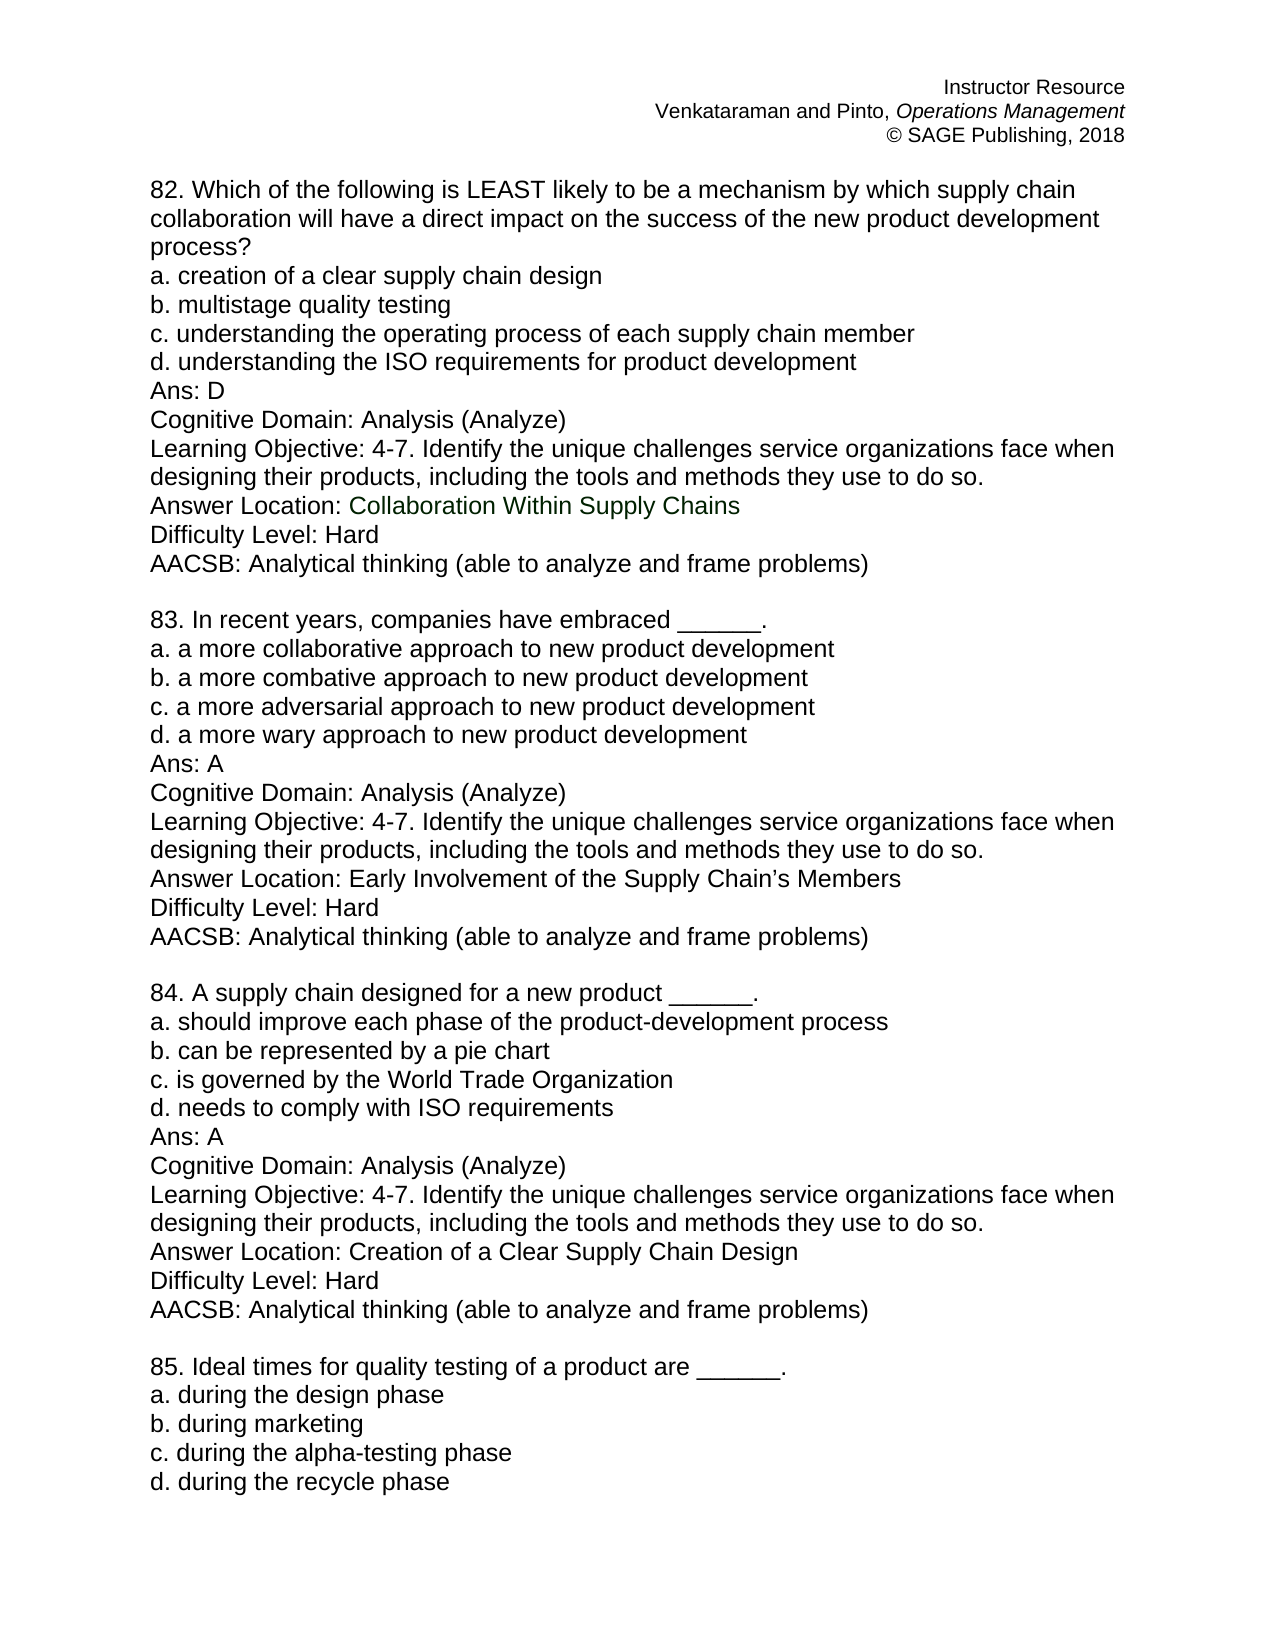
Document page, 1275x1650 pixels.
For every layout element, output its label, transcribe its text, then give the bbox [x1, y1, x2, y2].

text 83. In recent years, companies have embraced ______. [150, 605, 1125, 634]
text AACSB: Analytical thinking (able to analyze and frame problems) [150, 1295, 1125, 1323]
text d. understanding the ISO requirements for product development [150, 347, 1125, 376]
text b. during marketing [150, 1409, 1125, 1438]
text Cognitive Domain: Analysis (Analyze) [150, 778, 1125, 807]
text a. during the design phase [150, 1380, 1125, 1409]
text d. needs to comply with ISO requirements [150, 1093, 1125, 1122]
text d. during the recycle phase [150, 1466, 1125, 1495]
text Answer Location: Creation of a Clear Supply Chain Design [150, 1237, 1125, 1266]
text AACSB: Analytical thinking (able to analyze and frame problems) [150, 549, 1125, 577]
text 85. Ideal times for quality testing of a product are ______. [150, 1351, 1125, 1380]
text c. understanding the operating process of each supply chain member [150, 319, 1125, 347]
text d. a more wary approach to new product development [150, 720, 1125, 749]
text Answer Location: Collaboration Within Supply Chains [150, 491, 1125, 520]
text 84. A supply chain designed for a new product ______. [150, 978, 1125, 1007]
text AACSB: Analytical thinking (able to analyze and frame problems) [150, 922, 1125, 950]
text Cognitive Domain: Analysis (Analyze) [150, 405, 1125, 434]
text Ans: A [150, 749, 1125, 778]
text 82. Which of the following is LEAST likely to be a mechanism by which supply chain collaboration will have a direct impact on the success of the new product development process? [150, 175, 1125, 261]
text Ans: A [150, 1122, 1125, 1151]
text Cognitive Domain: Analysis (Analyze) [150, 1151, 1125, 1180]
text c. a more adversarial approach to new product development [150, 692, 1125, 720]
text b. multistage quality testing [150, 290, 1125, 319]
text a. should improve each phase of the product-development process [150, 1007, 1125, 1036]
text Answer Location: Early Involvement of the Supply Chain’s Members [150, 864, 1125, 893]
text b. can be represented by a pie chart [150, 1036, 1125, 1065]
text Ans: D [150, 376, 1125, 405]
text c. is governed by the World Trade Organization [150, 1065, 1125, 1093]
text Difficulty Level: Hard [150, 1266, 1125, 1295]
text Difficulty Level: Hard [150, 520, 1125, 549]
text a. creation of a clear supply chain design [150, 261, 1125, 290]
text c. during the alpha-testing phase [150, 1438, 1125, 1466]
text b. a more combative approach to new product development [150, 663, 1125, 692]
text a. a more collaborative approach to new product development [150, 634, 1125, 663]
text Difficulty Level: Hard [150, 893, 1125, 922]
